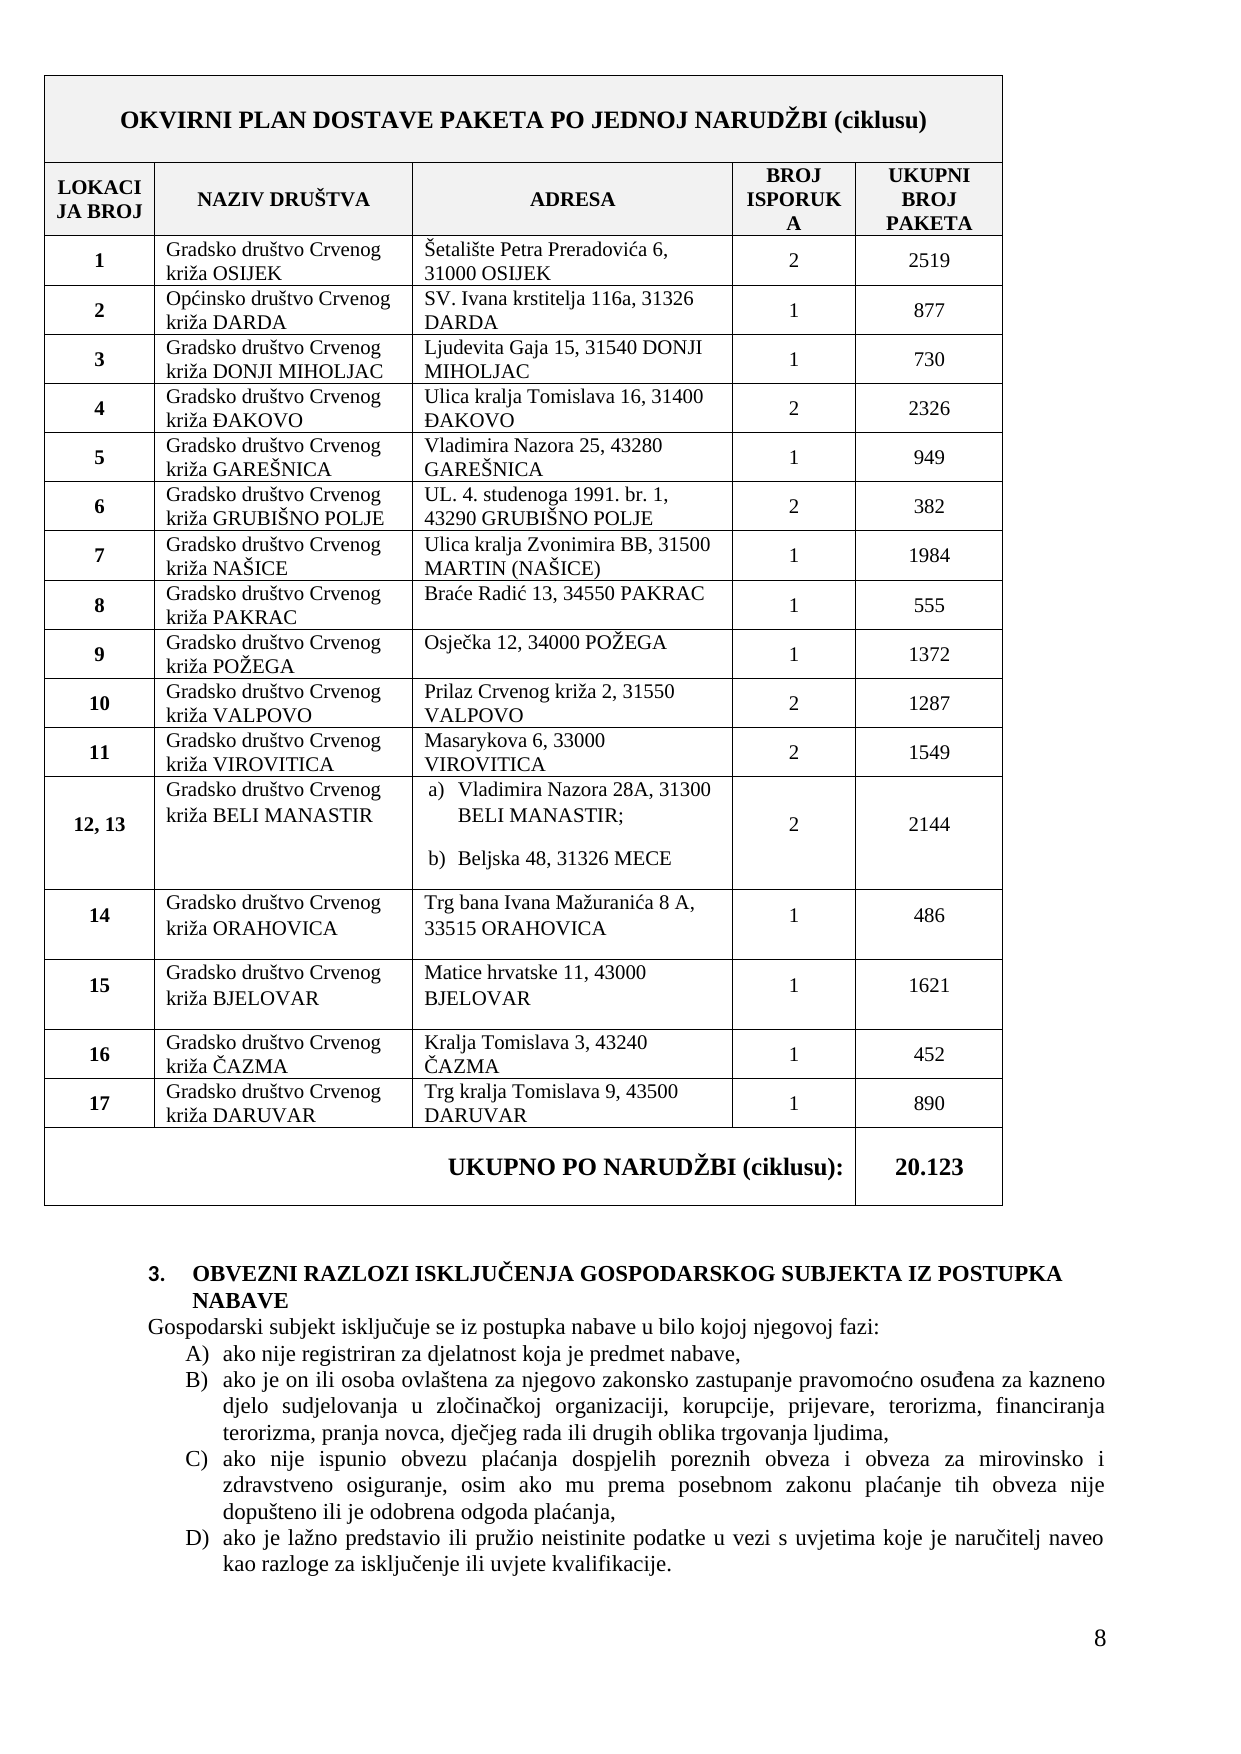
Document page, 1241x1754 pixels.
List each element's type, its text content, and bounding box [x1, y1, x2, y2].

table_cell 1 [733, 1079, 855, 1127]
table_cell Gradsko društvo Crvenog križa VALPOVO [155, 679, 412, 727]
table_cell Gradsko društvo Crvenog križa NAŠICE [155, 531, 412, 579]
table_cell Šetalište Petra Preradovića 6, 31000 OSIJEK [413, 236, 732, 284]
table_cell 2519 [856, 236, 1002, 284]
table_cell Gradsko društvo Crvenog križa ORAHOVICA [155, 890, 412, 959]
table_cell Gradsko društvo Crvenog križa VIROVITICA [155, 728, 412, 776]
table_cell Braće Radić 13, 34550 PAKRAC [413, 581, 732, 629]
table_cell Masarykova 6, 33000 VIROVITICA [413, 728, 732, 776]
table_cell 6 [45, 482, 154, 530]
table_cell Vladimira Nazora 25, 43280 GAREŠNICA [413, 433, 732, 481]
table_cell Trg kralja Tomislava 9, 43500 DARUVAR [413, 1079, 732, 1127]
table_cell Gradsko društvo Crvenog križa BJELOVAR [155, 960, 412, 1029]
table_cell 2 [45, 286, 154, 334]
table_cell 10 [45, 679, 154, 727]
table_cell LOKACIJA BROJ [45, 163, 154, 235]
table_cell Ljudevita Gaja 15, 31540 DONJI MIHOLJAC [413, 335, 732, 383]
table_cell Gradsko društvo Crvenog križa ČAZMA [155, 1030, 412, 1078]
table_cell 16 [45, 1030, 154, 1078]
table_cell 2 [733, 482, 855, 530]
text Gospodarski subjekt isključuje se iz postupka nabave u bilo kojoj njegovoj fazi: [148, 1313, 1106, 1339]
table_cell 14 [45, 890, 154, 959]
table_header OKVIRNI PLAN DOSTAVE PAKETA PO JEDNOJ NARUDŽBI (ciklusu) [45, 76, 1002, 162]
table_cell Trg bana Ivana Mažuranića 8 A, 33515 ORAHOVICA [413, 890, 732, 959]
table_cell 1 [733, 630, 855, 678]
table_cell 890 [856, 1079, 1002, 1127]
list ako nije registriran za djelatnost koja je predmet nabave, [185, 1339, 1106, 1366]
table_cell 452 [856, 1030, 1002, 1078]
table_cell Matice hrvatske 11, 43000 BJELOVAR [413, 960, 732, 1029]
table_cell 3 [45, 335, 154, 383]
table_cell NAZIV DRUŠTVA [155, 163, 412, 235]
table_cell 2 [733, 728, 855, 776]
list ako je lažno predstavio ili pružio neistinite podatke u vezi s uvjetima koje je naručitelj naveo kao razloge za isključenje ili uvjete kvalifikacije. [185, 1524, 1106, 1577]
table_cell UKUPNI BROJ PAKETA [856, 163, 1002, 235]
table_cell 1 [733, 433, 855, 481]
table_cell 1 [733, 531, 855, 579]
table_cell Prilaz Crvenog križa 2, 31550 VALPOVO [413, 679, 732, 727]
table_cell 1 [733, 1030, 855, 1078]
table_cell Vladimira Nazora 28A, 31300 BELI MANASTIR; Beljska 48, 31326 MECE [413, 777, 732, 889]
table_cell Gradsko društvo Crvenog križa BELI MANASTIR [155, 777, 412, 889]
table_cell 555 [856, 581, 1002, 629]
table_cell Kralja Tomislava 3, 43240 ČAZMA [413, 1030, 732, 1078]
table_cell 1 [733, 581, 855, 629]
table_cell BROJ ISPORUKA [733, 163, 855, 235]
table_cell 382 [856, 482, 1002, 530]
table_cell 1287 [856, 679, 1002, 727]
table_cell Gradsko društvo Crvenog križa ĐAKOVO [155, 384, 412, 432]
table_cell SV. Ivana krstitelja 116a, 31326 DARDA [413, 286, 732, 334]
table_cell Gradsko društvo Crvenog križa DONJI MIHOLJAC [155, 335, 412, 383]
table_cell 8 [45, 581, 154, 629]
table_cell Ulica kralja Tomislava 16, 31400 ĐAKOVO [413, 384, 732, 432]
table_cell 5 [45, 433, 154, 481]
table_cell 2 [733, 679, 855, 727]
table_cell 1 [733, 890, 855, 959]
table_cell 20.123 [856, 1128, 1002, 1205]
table_cell 2144 [856, 777, 1002, 889]
table_cell 12, 13 [45, 777, 154, 889]
table_cell 877 [856, 286, 1002, 334]
table_cell 7 [45, 531, 154, 579]
table_cell 1 [45, 236, 154, 284]
table_cell 2 [733, 384, 855, 432]
table_cell Gradsko društvo Crvenog križa DARUVAR [155, 1079, 412, 1127]
table_cell Gradsko društvo Crvenog križa POŽEGA [155, 630, 412, 678]
table_cell Gradsko društvo Crvenog križa PAKRAC [155, 581, 412, 629]
table_cell 1984 [856, 531, 1002, 579]
table_cell 2 [733, 236, 855, 284]
list ako je on ili osoba ovlaštena za njegovo zakonsko zastupanje pravomoćno osuđena za kazneno djelo sudjelovanja u zločinačkoj organizaciji, korupcije, prijevare, terorizma, financiranja terorizma, pranja novca, dječjeg rada ili drugih oblika trgovanja ljudima, [185, 1366, 1106, 1445]
table_cell 730 [856, 335, 1002, 383]
table_cell 15 [45, 960, 154, 1029]
table_cell ADRESA [413, 163, 732, 235]
table_cell Gradsko društvo Crvenog križa GAREŠNICA [155, 433, 412, 481]
table_cell 949 [856, 433, 1002, 481]
table_cell 1621 [856, 960, 1002, 1029]
table_cell Osječka 12, 34000 POŽEGA [413, 630, 732, 678]
table_cell Općinsko društvo Crvenog križa DARDA [155, 286, 412, 334]
table_cell Gradsko društvo Crvenog križa OSIJEK [155, 236, 412, 284]
list ako nije ispunio obvezu plaćanja dospjelih poreznih obveza i obveza za mirovinsko i zdravstveno osiguranje, osim ako mu prema posebnom zakonu plaćanje tih obveza nije dopušteno ili je odobrena odgoda plaćanja, [185, 1445, 1106, 1524]
table_cell 11 [45, 728, 154, 776]
table_cell 9 [45, 630, 154, 678]
table_cell 1 [733, 335, 855, 383]
table_cell 2 [733, 777, 855, 889]
table_cell 2326 [856, 384, 1002, 432]
table_cell 486 [856, 890, 1002, 959]
table_cell 1372 [856, 630, 1002, 678]
table_cell Gradsko društvo Crvenog križa GRUBIŠNO POLJE [155, 482, 412, 530]
table_cell 1 [733, 960, 855, 1029]
subtitle OBVEZNI RAZLOZI ISKLJUČENJA GOSPODARSKOG SUBJEKTA IZ POSTUPKA NABAVE [148, 1259, 1106, 1313]
table_cell 4 [45, 384, 154, 432]
table_cell UL. 4. studenoga 1991. br. 1, 43290 GRUBIŠNO POLJE [413, 482, 732, 530]
table_cell Ulica kralja Zvonimira BB, 31500 MARTIN (NAŠICE) [413, 531, 732, 579]
table_cell 1 [733, 286, 855, 334]
table_cell 1549 [856, 728, 1002, 776]
table_cell UKUPNO PO NARUDŽBI (ciklusu): [45, 1128, 855, 1205]
table_cell 17 [45, 1079, 154, 1127]
